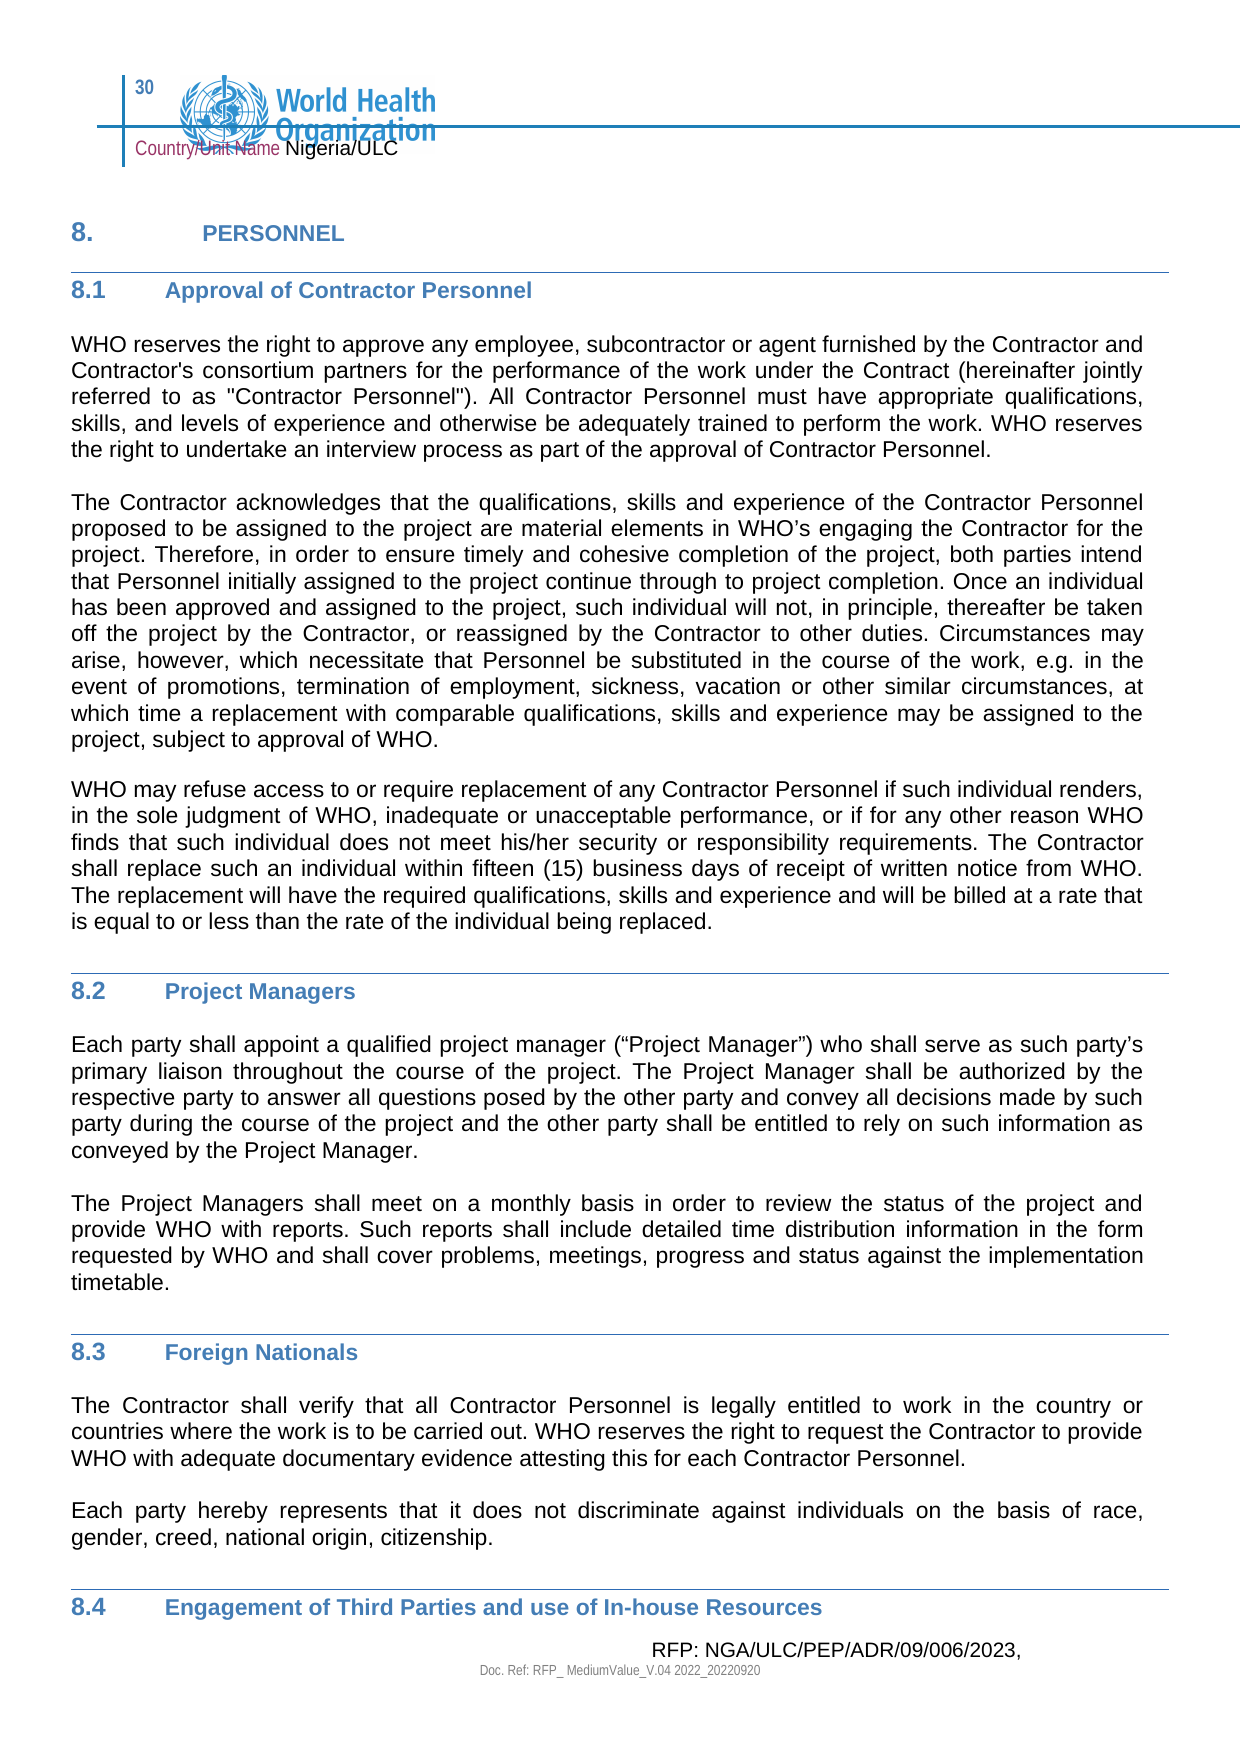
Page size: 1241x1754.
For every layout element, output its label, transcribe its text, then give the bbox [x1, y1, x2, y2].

picture [180, 128, 435, 154]
text The Contractor acknowledges that the qualifications, skills and experience of the Contractor Personnel proposed to be assigned to the project are material elements in WHO’s engaging the Contractor for the project. Therefore, in order to ensure timely and cohesive completion of the project, both parties intend that Personnel initially assigned to the project continue through to project completion. Once an individual has been approved and assigned to the project, such individual will not, in principle, thereafter be taken off the project by the Contractor, or reassigned by the Contractor to other duties. Circumstances may arise, however, which necessitate that Personnel be substituted in the course of the work, e.g. in the event of promotions, termination of employment, sickness, vacation or other similar circumstances, at which time a replacement with comparable qualifications, skills and experience may be assigned to the project, subject to approval of WHO. [71, 489, 1144, 752]
text WHO reserves the right to approve any employee, subcontractor or agent furnished by the Contractor and Contractor's consortium partners for the performance of the work under the Contract (hereinafter jointly referred to as "Contractor Personnel"). All Contractor Personnel must have appropriate qualifications, skills, and levels of experience and otherwise be adequately trained to perform the work. WHO reserves the right to undertake an interview process as part of the approval of Contractor Personnel. [71, 331, 1144, 462]
text Each party hereby represents that it does not discriminate against individuals on the basis of race, gender, creed, national origin, citizenship. [71, 1497, 1144, 1550]
picture [237, 144, 242, 154]
text The Contractor shall verify that all Contractor Personnel is legally entitled to work in the country or countries where the work is to be carried out. WHO reserves the right to request the Contractor to provide WHO with adequate documentary evidence attesting this for each Contractor Personnel. [71, 1392, 1144, 1471]
subtitle Personnel [71, 216, 1126, 247]
text The Project Managers shall meet on a monthly basis in order to review the status of the project and provide WHO with reports. Such reports shall include detailed time distribution information in the form requested by WHO and shall cover problems, meetings, progress and status against the implementation timetable. [71, 1189, 1144, 1295]
picture [180, 75, 435, 125]
picture [288, 143, 295, 154]
subtitle Project Managers [71, 974, 1169, 1005]
text Each party shall appoint a qualified project manager (“Project Manager”) who shall serve as such party’s primary liaison throughout the course of the project. The Project Manager shall be authorized by the respective party to answer all questions posed by the other party and convey all decisions made by such party during the course of the project and the other party shall be entitled to rely on such information as conveyed by the Project Manager. [71, 1031, 1144, 1163]
subtitle Approval of Contractor Personnel [71, 273, 1169, 304]
subtitle Foreign Nationals [71, 1335, 1169, 1366]
text WHO may refuse access to or require replacement of any Contractor Personnel if such individual renders, in the sole judgment of WHO, inadequate or unacceptable performance, or if for any other reason WHO finds that such individual does not meet his/her security or responsibility requirements. The Contractor shall replace such an individual within fifteen (15) business days of receipt of written notice from WHO. The replacement will have the required qualifications, skills and experience and will be billed at a rate that is equal to or less than the rate of the individual being replaced. [71, 776, 1144, 934]
subtitle Engagement of Third Parties and use of In-house Resources [71, 1590, 1169, 1621]
